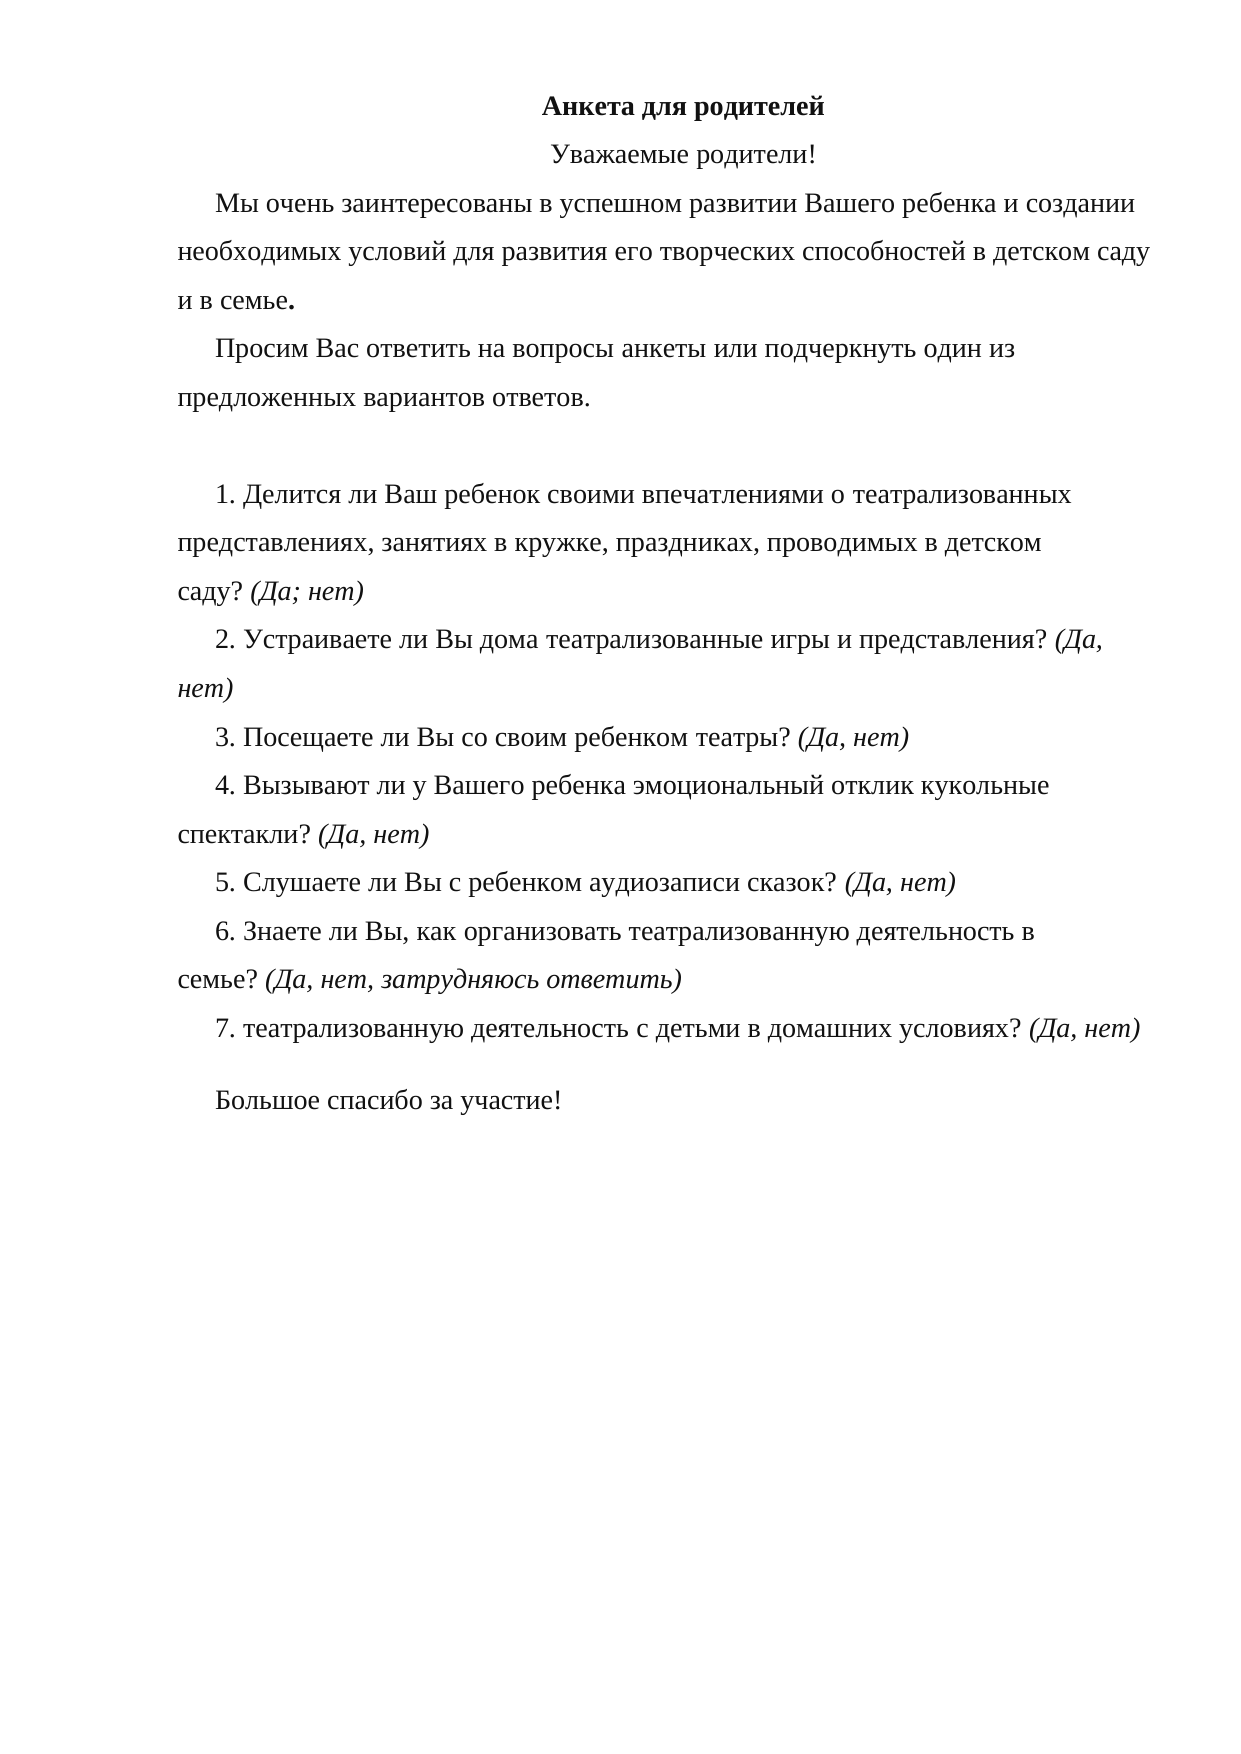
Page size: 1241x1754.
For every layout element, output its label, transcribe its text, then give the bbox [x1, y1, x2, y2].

text Просим Вас ответить на вопросы анкеты или подчеркнуть один из предложенных вариантов ответов. [177, 331, 1152, 412]
text 2. Устраиваете ли Вы дома театрализованные игры и представления? (Да, нет) [177, 623, 1152, 703]
text 5. Слушаете ли Вы с ребенком аудиозаписи сказок? (Да, нет) [177, 865, 1152, 898]
text 3. Посещаете ли Вы со своим ребенком театры? (Да, нет) [177, 720, 1152, 752]
text Уважаемые родители! [177, 137, 1152, 169]
text Анкета для родителей [177, 89, 1152, 121]
text 6. Знаете ли Вы, как организовать театрализованную деятельность в семье? (Да, нет, затрудняюсь ответить) [177, 914, 1152, 995]
text 1. Делится ли Ваш ребенок своими впечатлениями о театрализованных представлениях, занятиях в кружке, праздниках, проводимых в детском саду? (Да; нет) [177, 477, 1152, 606]
text 7. театрализованную деятельность с детьми в домашних условиях? (Да, нет) [177, 1011, 1152, 1043]
text Большое спасибо за участие! [177, 1083, 1152, 1115]
text 4. Вызывают ли у Вашего ребенка эмоциональный отклик кукольные спектакли? (Да, нет) [177, 768, 1152, 849]
text Мы очень заинтересованы в успешном развитии Вашего ребенка и создании необходимых условий для развития его творческих способностей в детском саду и в семье. [177, 186, 1152, 315]
